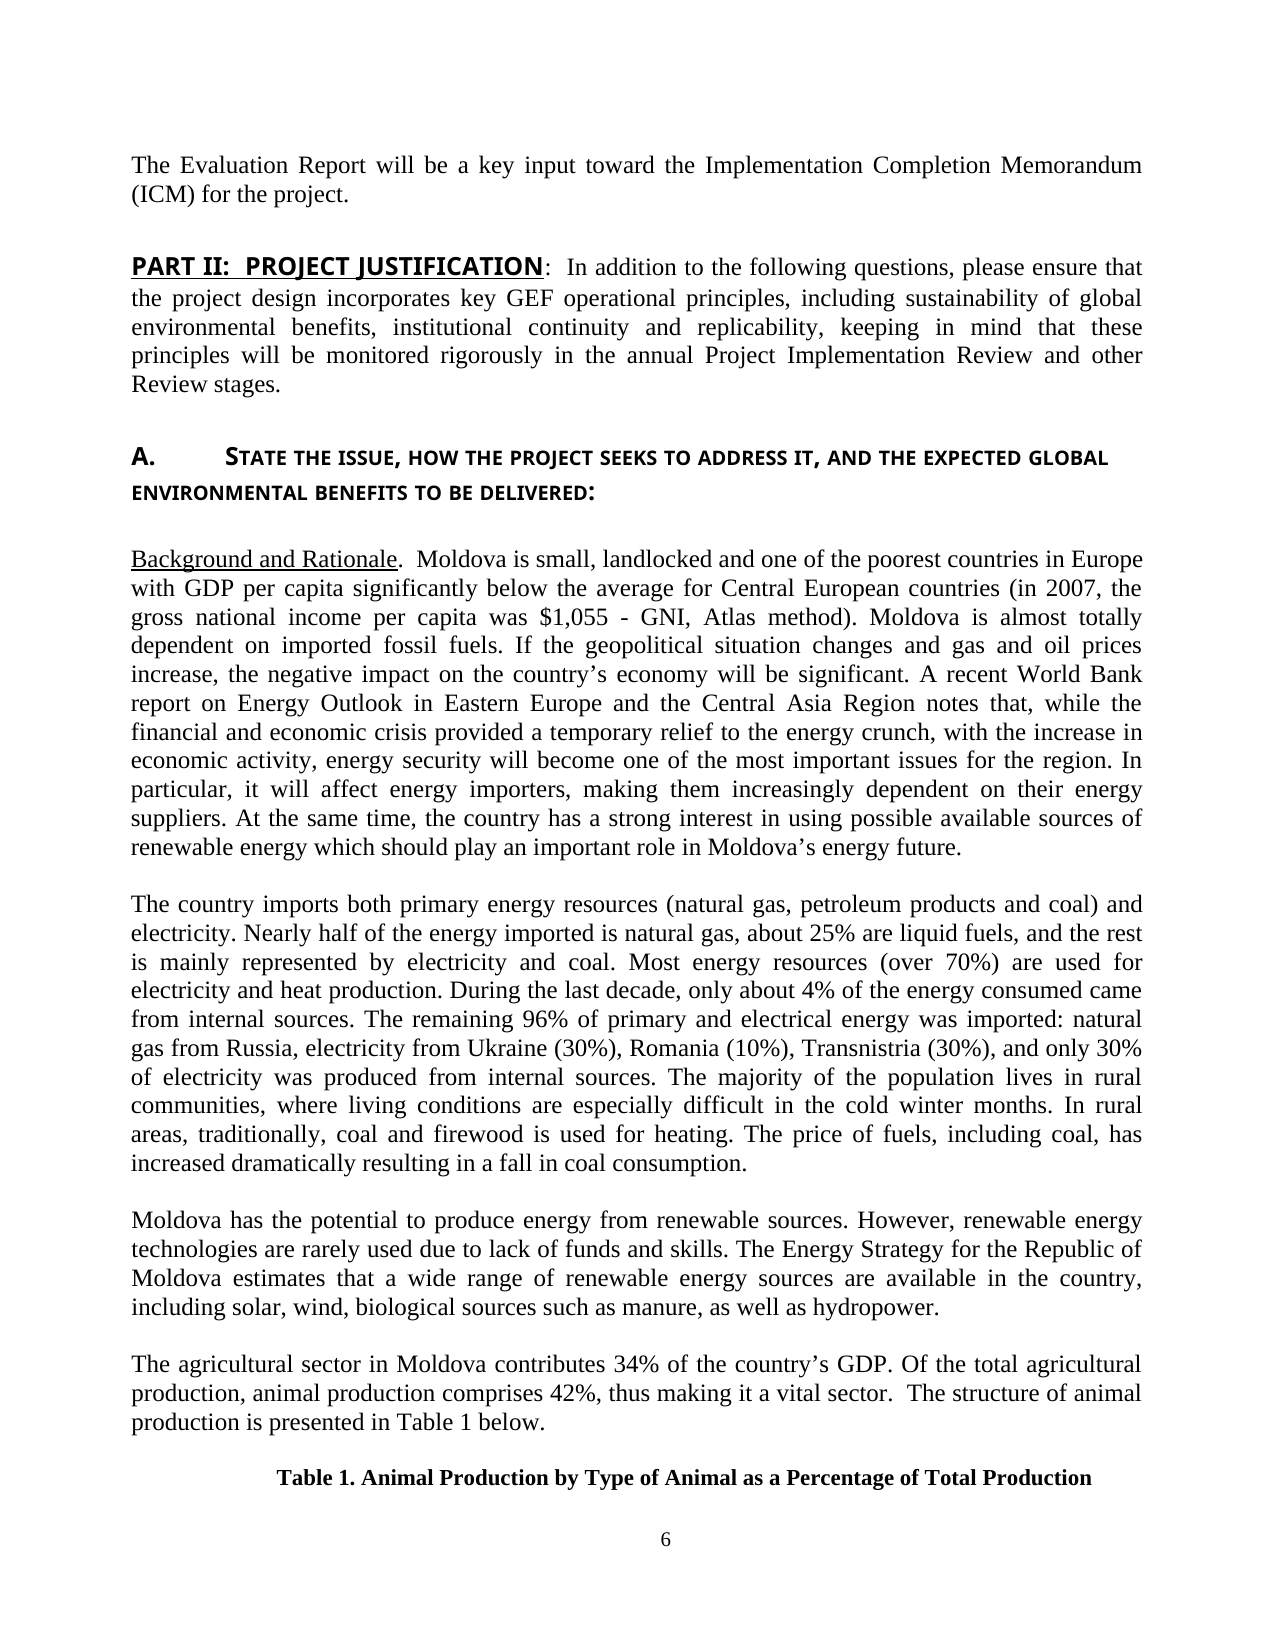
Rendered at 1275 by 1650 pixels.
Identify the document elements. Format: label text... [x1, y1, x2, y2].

text Background and Rationale. Moldova is small, landlocked and one of the poorest countries in Europe with GDP per capita significantly below the average for Central European countries (in 2007, the gross national income per capita was $1,055 - GNI, Atlas method). Moldova is almost totally dependent on imported fossil fuels. If the geopolitical situation changes and gas and oil prices increase, the negative impact on the country’s economy will be significant. A recent World Bank report on Energy Outlook in Eastern Europe and the Central Asia Region notes that, while the financial and economic crisis provided a temporary relief to the energy crunch, with the increase in economic activity, energy security will become one of the most important issues for the region. In particular, it will affect energy importers, making them increasingly dependent on their energy suppliers. At the same time, the country has a strong interest in using possible available sources of renewable energy which should play an important role in Moldova’s energy future. [131, 544, 1144, 861]
text Table 1. Animal Production by Type of Animal as a Percentage of Total Production [225, 1464, 1144, 1491]
text part ii: project justification: In addition to the following questions, please ensure that the project design incorporates key GEF operational principles, including sustainability of global environmental benefits, institutional continuity and replicability, keeping in mind that these principles will be monitored rigorously in the annual Project Implementation Review and other Review stages. [131, 249, 1144, 398]
text The country imports both primary energy resources (natural gas, petroleum products and coal) and electricity. Nearly half of the energy imported is natural gas, about 25% are liquid fuels, and the rest is mainly represented by electricity and coal. Most energy resources (over 70%) are used for electricity and heat production. During the last decade, only about 4% of the energy consumed came from internal sources. The remaining 96% of primary and electrical energy was imported: natural gas from Russia, electricity from Ukraine (30%), Romania (10%), Transnistria (30%), and only 30% of electricity was produced from internal sources. The majority of the population lives in rural communities, where living conditions are especially difficult in the cold winter months. In rural areas, traditionally, coal and firewood is used for heating. The price of fuels, including coal, has increased dramatically resulting in a fall in coal consumption. [131, 889, 1144, 1177]
text The agricultural sector in Moldova contributes 34% of the country’s GDP. Of the total agricultural production, animal production comprises 42%, thus making it a vital sector. The structure of animal production is presented in Table 1 below. [131, 1349, 1144, 1436]
list State the issue, how the project seeks to address it, and the expected global environmental benefits to be delivered: [131, 439, 1144, 507]
text Moldova has the potential to produce energy from renewable sources. However, renewable energy technologies are rarely used due to lack of funds and skills. The Energy Strategy for the Republic of Moldova estimates that a wide range of renewable energy sources are available in the country, including solar, wind, biological sources such as manure, as well as hydropower. [131, 1206, 1144, 1321]
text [131, 150, 1144, 207]
